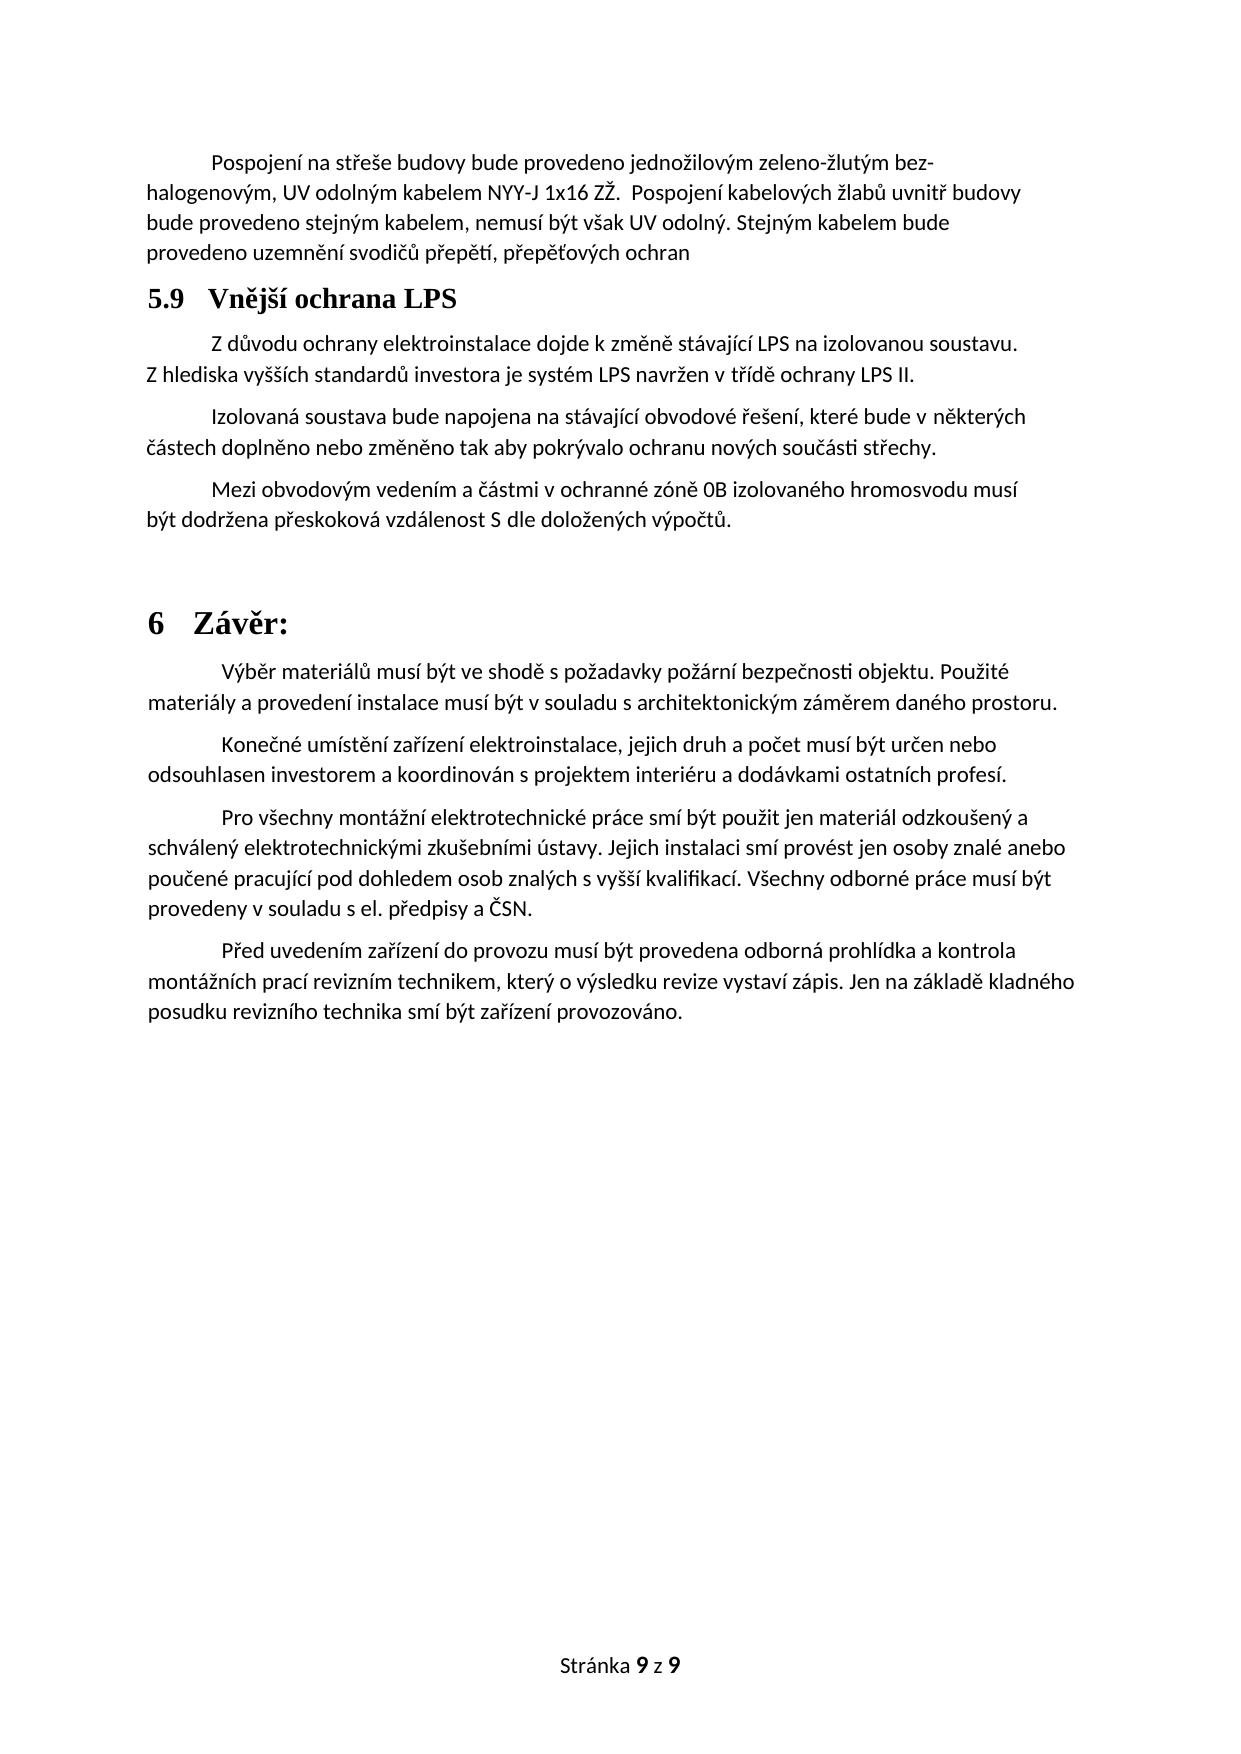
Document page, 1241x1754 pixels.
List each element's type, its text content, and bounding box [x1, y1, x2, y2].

text Konečné umístění zařízení elektroinstalace, jejich druh a počet musí být určen nebo odsouhlasen investorem a koordinován s projektem interiéru a dodávkami ostatních profesí. [148, 730, 1093, 788]
text Izolovaná soustava bude napojena na stávající obvodové řešení, které bude v některých částech doplněno nebo změněno tak aby pokrývalo ochranu nových součásti střechy. [146, 402, 1034, 461]
text Z důvodu ochrany elektroinstalace dojde k změně stávající LPS na izolovanou soustavu. Z hlediska vyšších standardů investora je systém LPS navržen v třídě ochrany LPS II. [146, 329, 1034, 388]
text Před uvedením zařízení do provozu musí být provedena odborná prohlídka a kontrola montážních prací revizním technikem, který o výsledku revize vystaví zápis. Jen na základě kladného posudku revizního technika smí být zařízení provozováno. [148, 937, 1093, 1025]
text Výběr materiálů musí být ve shodě s požadavky požární bezpečnosti objektu. Použité materiály a provedení instalace musí být v souladu s architektonickým záměrem daného prostoru. [148, 657, 1093, 716]
text Pro všechny montážní elektrotechnické práce smí být použit jen materiál odzkoušený a schválený elektrotechnickými zkušebními ústavy. Jejich instalaci smí provést jen osoby znalé anebo poučené pracující pod dohledem osob znalých s vyšší kvalifikací. Všechny odborné práce musí být provedeny v souladu s el. předpisy a ČSN. [148, 803, 1093, 922]
subtitle Vnější ochrana LPS [148, 281, 1093, 314]
subtitle Závěr: [148, 603, 1093, 642]
text Pospojení na střeše budovy bude provedeno jednožilovým zeleno-žlutým bez-halogenovým, UV odolným kabelem NYY-J 1x16 ZŽ. Pospojení kabelových žlabů uvnitř budovy bude provedeno stejným kabelem, nemusí být však UV odolný. Stejným kabelem bude provedeno uzemnění svodičů přepětí, přepěťových ochran [146, 148, 1034, 266]
text Mezi obvodovým vedením a částmi v ochranné zóně 0B izolovaného hromosvodu musí být dodržena přeskoková vzdálenost S dle doložených výpočtů. [146, 475, 1034, 534]
